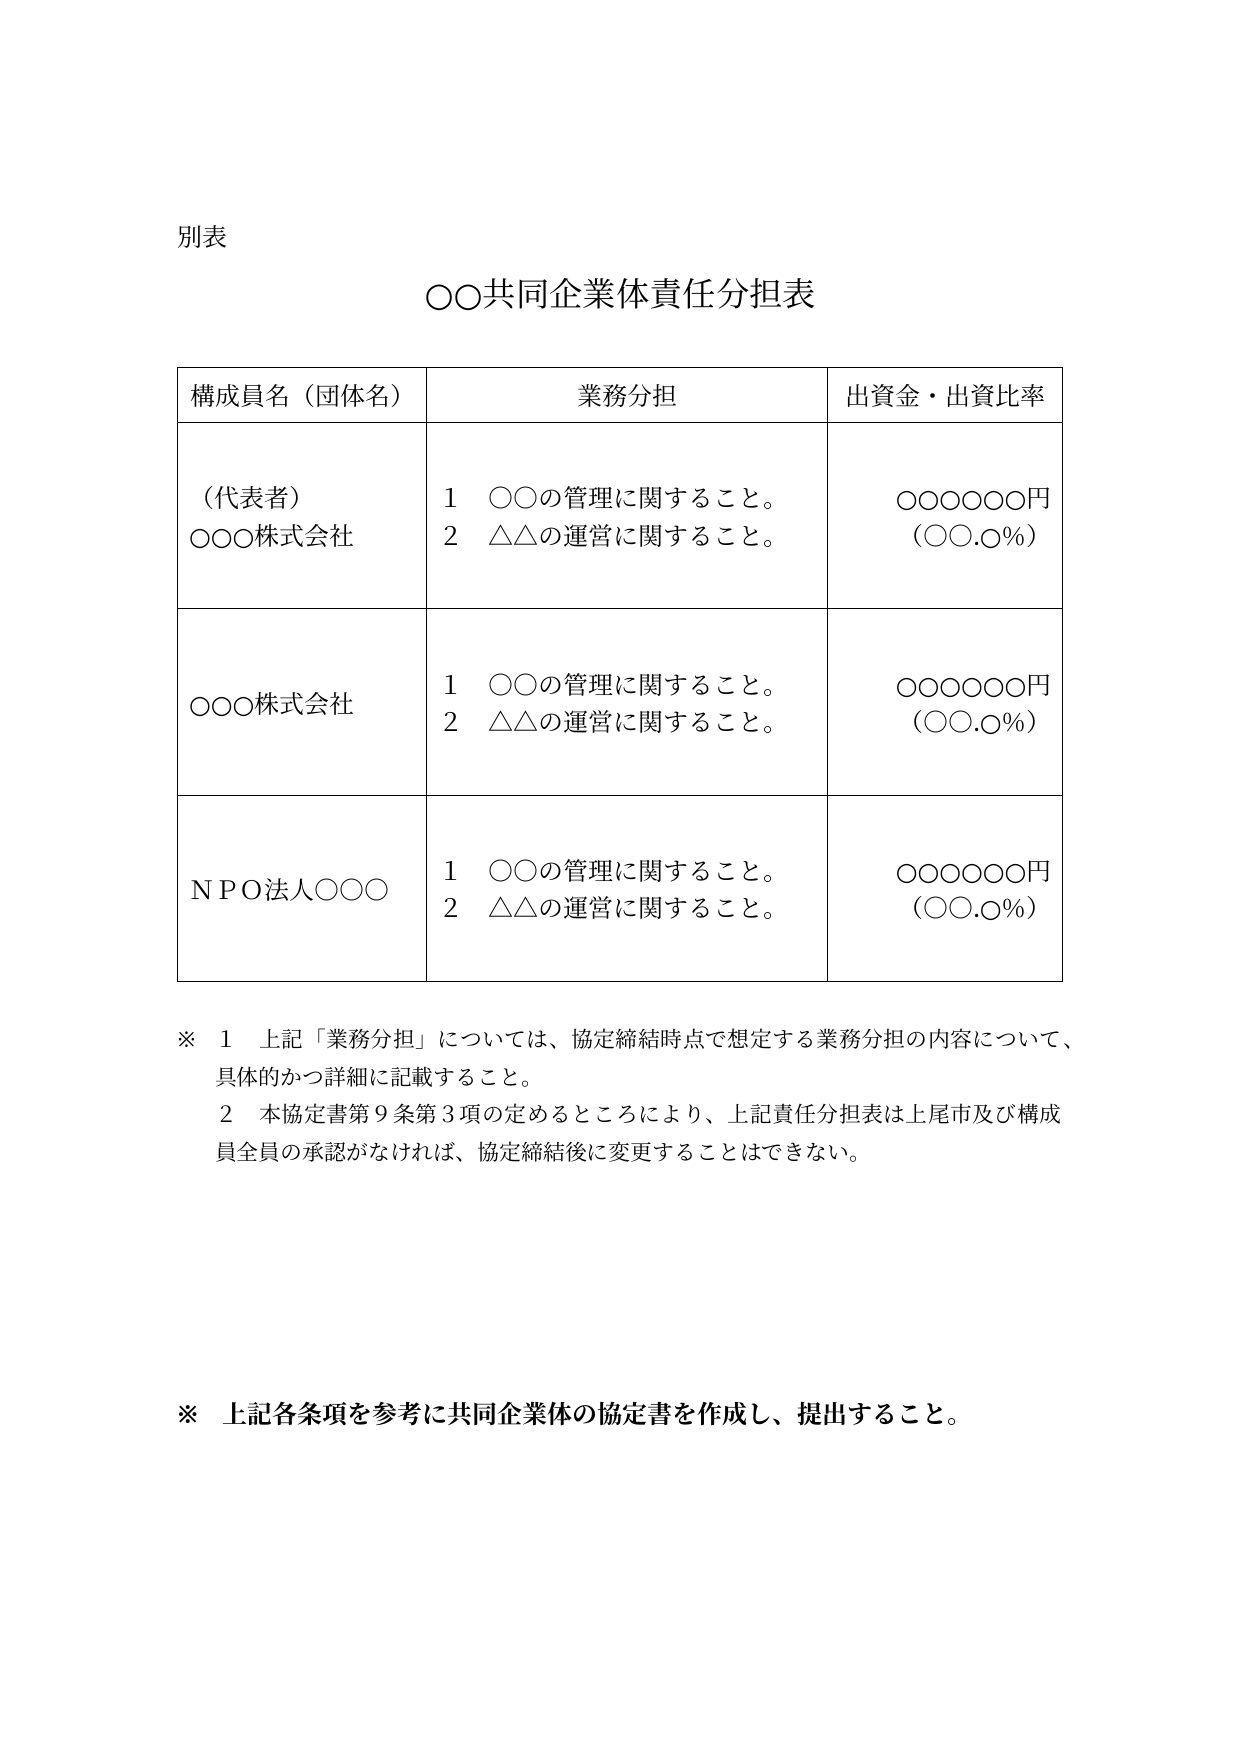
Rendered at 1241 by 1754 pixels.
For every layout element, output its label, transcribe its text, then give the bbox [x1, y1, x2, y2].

table_cell ○○○○○○円 （○○.○％） [828, 796, 1062, 981]
table_cell ＮＰＯ法人○○○ [178, 796, 426, 981]
table_cell １ ○○の管理に関すること。 ２ △△の運営に関すること。 [427, 423, 827, 608]
text ※ 上記各条項を参考に共同企業体の協定書を作成し、提出すること。 [177, 1394, 1063, 1432]
text ○○共同企業体責任分担表 [177, 254, 1063, 329]
table_cell ○○○○○○円 （○○.○％） [828, 609, 1062, 795]
table_header 業務分担 [427, 368, 827, 422]
table_header 出資金・出資比率 [828, 368, 1062, 422]
table_cell １ ○○の管理に関すること。 ２ △△の運営に関すること。 [427, 609, 827, 795]
table_cell （代表者） ○○○株式会社 [178, 423, 426, 608]
table_cell ○○○○○○円 （○○.○％） [828, 423, 1062, 608]
table_header 構成員名（団体名） [178, 368, 426, 422]
text 別表 [177, 217, 1063, 254]
table_cell １ ○○の管理に関すること。 ２ △△の運営に関すること。 [427, 796, 827, 981]
table_cell ○○○株式会社 [178, 609, 426, 795]
text ２ 本協定書第９条第３項の定めるところにより、上記責任分担表は及び構成員全員の承認がなければ、協定締結後に変更することはできない。 [215, 1094, 1063, 1169]
list １ 上記「業務分担」については、協定締結時点で想定する業務分担の内容について、具体的かつ詳細に記載すること。 [177, 1019, 1063, 1094]
